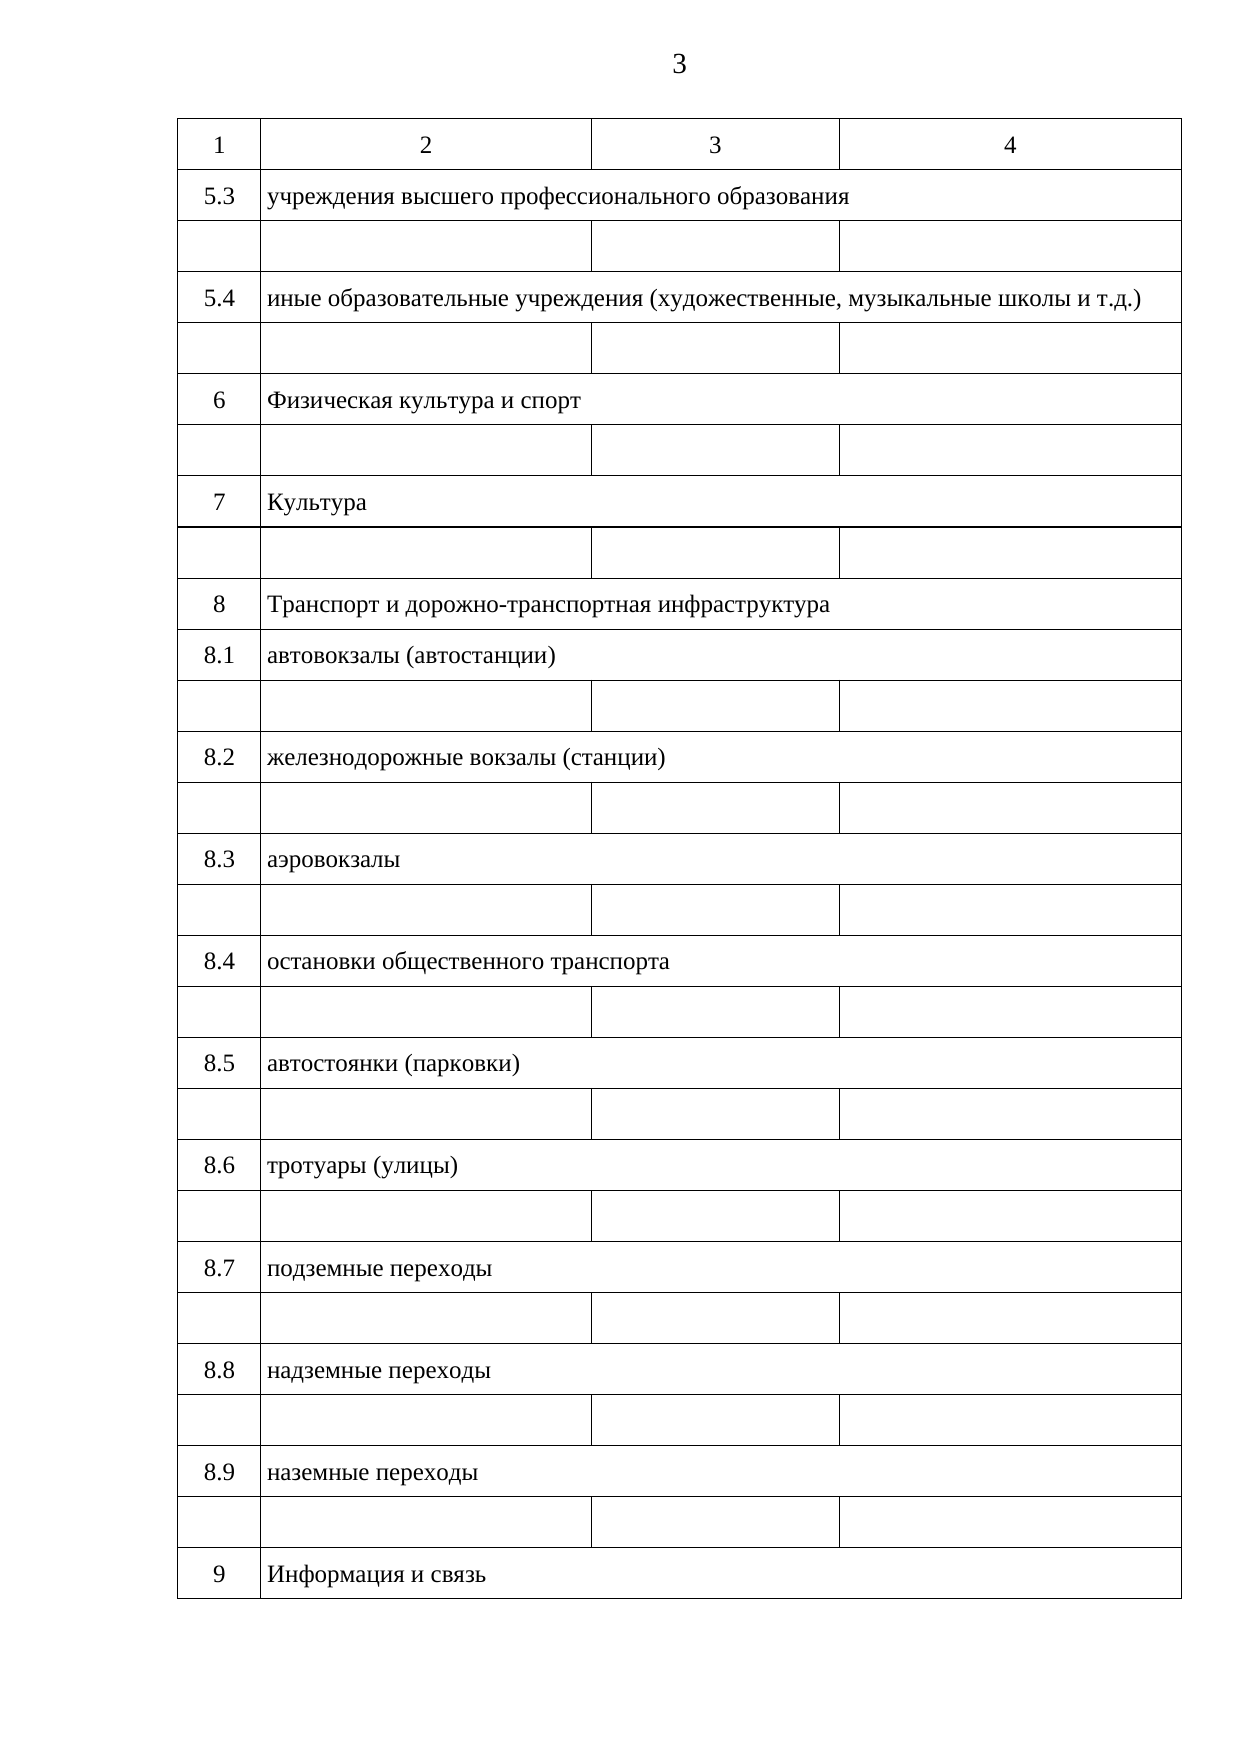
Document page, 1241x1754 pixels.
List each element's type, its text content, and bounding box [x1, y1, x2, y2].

table_cell иные образовательные учреждения (художественные, музыкальные школы и т.д.) [261, 272, 1181, 322]
table_cell [592, 425, 839, 475]
table_cell 2 [261, 119, 591, 169]
table_cell подземные переходы [261, 1242, 1181, 1292]
table_cell [592, 1497, 839, 1547]
table_cell [178, 987, 260, 1037]
table_cell автовокзалы (автостанции) [261, 630, 1181, 679]
table_cell [840, 221, 1181, 271]
table_cell Информация и связь [261, 1548, 1181, 1598]
table_cell 8.8 [178, 1344, 260, 1394]
table_cell [178, 1293, 260, 1343]
table_cell [261, 783, 591, 833]
table_cell [592, 323, 839, 373]
table_cell [261, 1293, 591, 1343]
table_cell [178, 783, 260, 833]
table_cell [840, 1395, 1181, 1445]
table_cell [592, 221, 839, 271]
table_cell [840, 1191, 1181, 1241]
table_cell [261, 528, 591, 577]
table_cell [261, 987, 591, 1037]
table_cell 6 [178, 374, 260, 424]
table_cell [840, 783, 1181, 833]
table_cell [840, 528, 1181, 577]
table_cell Культура [261, 476, 1181, 526]
table_cell 4 [840, 119, 1181, 169]
table_cell 9 [178, 1548, 260, 1598]
table_cell [592, 783, 839, 833]
table_cell [178, 1497, 260, 1547]
table_cell [592, 528, 839, 577]
table_cell [178, 1395, 260, 1445]
table_cell [178, 221, 260, 271]
table_cell [840, 425, 1181, 475]
table_cell [261, 1497, 591, 1547]
table_cell надземные переходы [261, 1344, 1181, 1394]
table_cell 5.4 [178, 272, 260, 322]
table_cell 3 [592, 119, 839, 169]
table_cell [261, 221, 591, 271]
table_cell [261, 681, 591, 731]
table_cell [840, 1497, 1181, 1547]
table_cell Транспорт и дорожно-транспортная инфраструктура [261, 579, 1181, 628]
table_cell [840, 987, 1181, 1037]
table_cell [592, 1089, 839, 1139]
table_cell [178, 681, 260, 731]
table_cell [261, 425, 591, 475]
table_cell [840, 1089, 1181, 1139]
table_cell [261, 1191, 591, 1241]
table_cell автостоянки (парковки) [261, 1038, 1181, 1088]
table_cell наземные переходы [261, 1446, 1181, 1496]
table_cell [261, 885, 591, 935]
table_cell Физическая культура и спорт [261, 374, 1181, 424]
table_cell [592, 681, 839, 731]
table_cell [592, 1293, 839, 1343]
table_cell железнодорожные вокзалы (станции) [261, 732, 1181, 782]
table_cell [178, 528, 260, 577]
table_cell [840, 1293, 1181, 1343]
table_cell 8.2 [178, 732, 260, 782]
table_cell 8.5 [178, 1038, 260, 1088]
table_cell [178, 425, 260, 475]
table_cell [178, 885, 260, 935]
table_cell аэровокзалы [261, 834, 1181, 884]
table_cell 8.6 [178, 1140, 260, 1190]
table_cell [592, 987, 839, 1037]
table_cell [592, 885, 839, 935]
table_cell [261, 1089, 591, 1139]
table_cell [840, 681, 1181, 731]
table_cell 5.3 [178, 170, 260, 220]
table_cell 8.1 [178, 630, 260, 679]
table_cell 7 [178, 476, 260, 526]
table_cell [840, 323, 1181, 373]
table_cell 8.4 [178, 936, 260, 986]
table_cell 8.9 [178, 1446, 260, 1496]
table_cell 8.3 [178, 834, 260, 884]
table_cell 8.7 [178, 1242, 260, 1292]
table_cell [261, 323, 591, 373]
table_cell [592, 1395, 839, 1445]
table_cell тротуары (улицы) [261, 1140, 1181, 1190]
table_cell 1 [178, 119, 260, 169]
table_cell [840, 885, 1181, 935]
table_cell [261, 1395, 591, 1445]
table_cell 8 [178, 579, 260, 628]
table_cell [592, 1191, 839, 1241]
table_cell [178, 1089, 260, 1139]
table_cell учреждения высшего профессионального образования [261, 170, 1181, 220]
table_cell остановки общественного транспорта [261, 936, 1181, 986]
table_cell [178, 323, 260, 373]
table_cell [178, 1191, 260, 1241]
